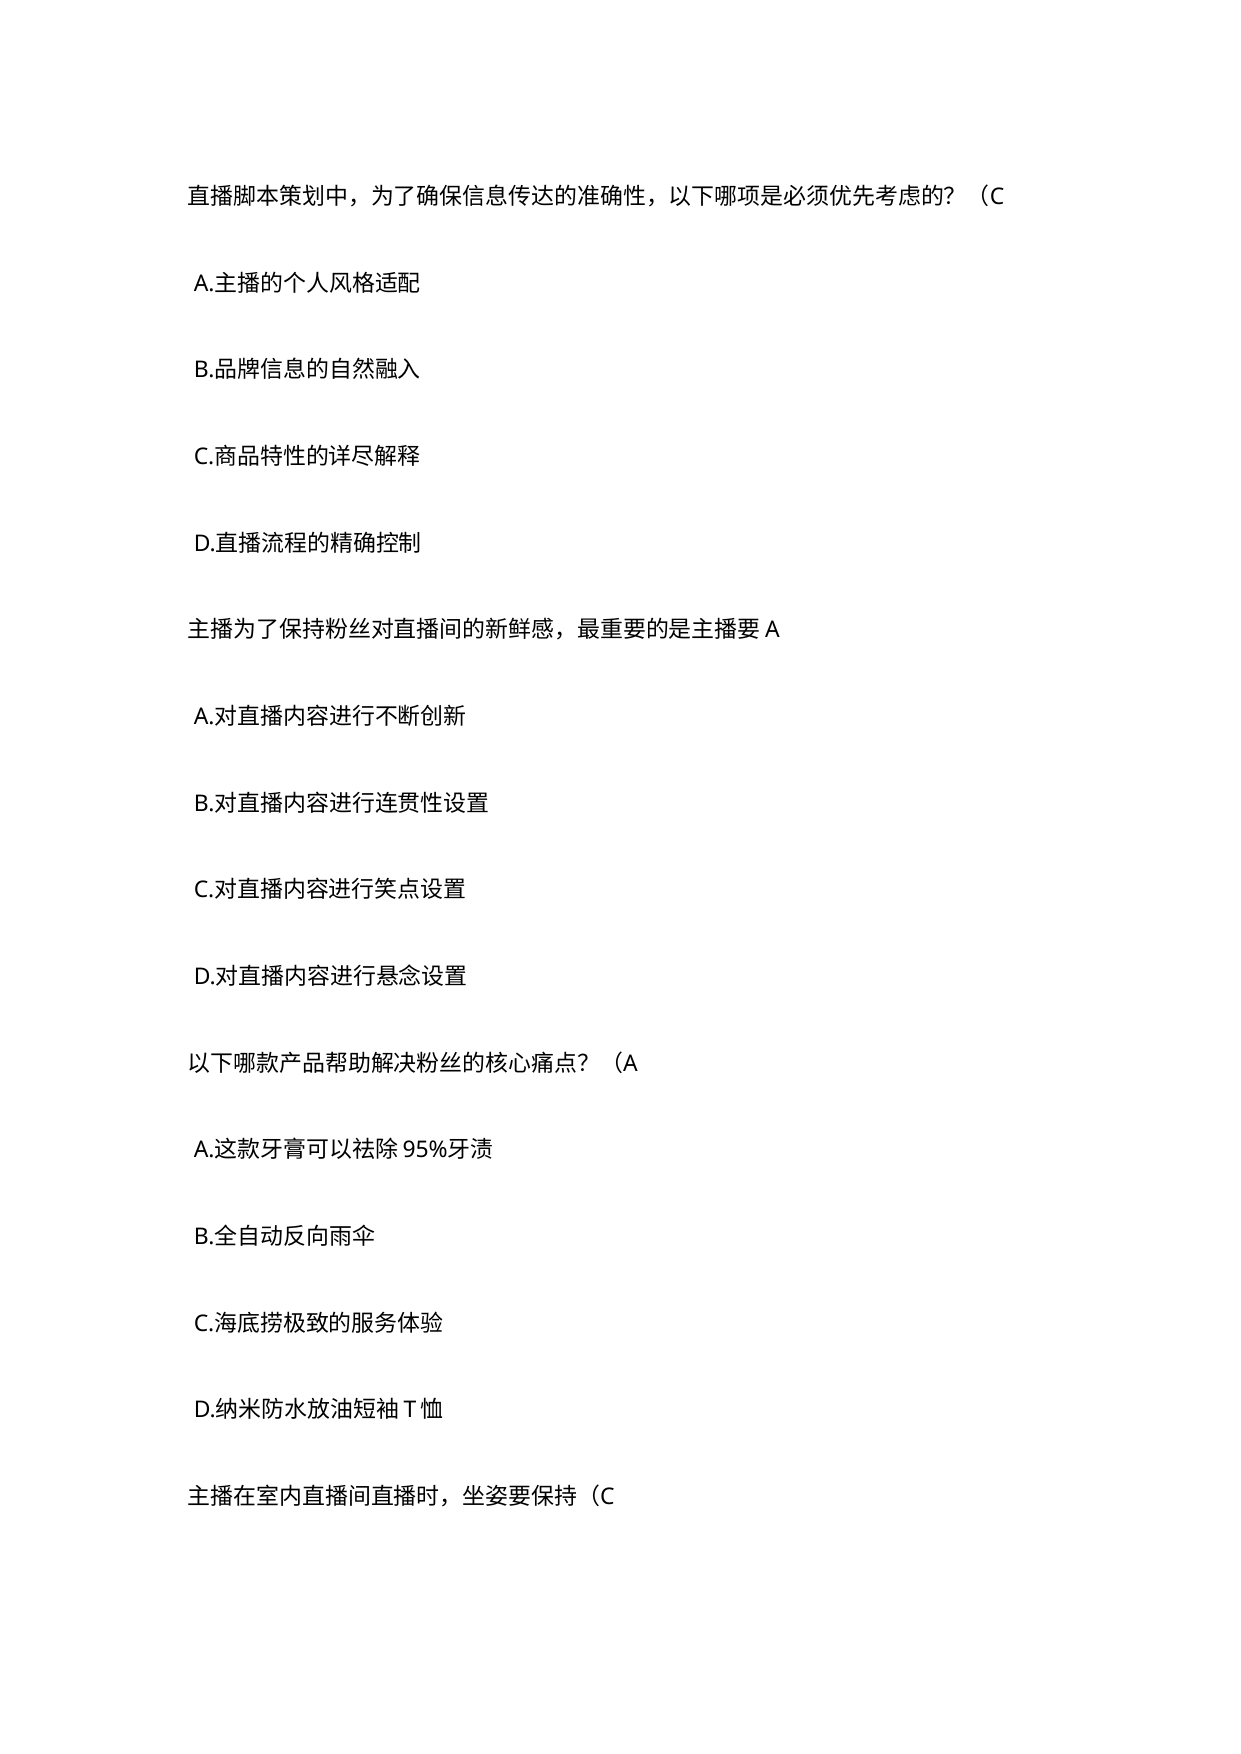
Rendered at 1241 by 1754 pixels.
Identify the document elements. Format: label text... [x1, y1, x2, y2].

text B.品牌信息的自然融入 [187, 335, 1053, 400]
text D.纳米防水放油短袖T恤 [187, 1375, 1053, 1440]
text A.这款牙膏可以祛除95%牙渍 [187, 1115, 1053, 1180]
text C.商品特性的详尽解释 [187, 422, 1053, 487]
text B.全自动反向雨伞 [187, 1202, 1053, 1267]
text D.对直播内容进行悬念设置 [187, 942, 1053, 1007]
text C.对直播内容进行笑点设置 [187, 855, 1053, 920]
text C.海底捞极致的服务体验 [187, 1289, 1053, 1354]
text 直播脚本策划中，为了确保信息传达的准确性，以下哪项是必须优先考虑的？（C [187, 162, 1053, 227]
text A.主播的个人风格适配 [187, 249, 1053, 314]
text A.对直播内容进行不断创新 [187, 682, 1053, 747]
text D.直播流程的精确控制 [187, 509, 1053, 574]
text 主播在室内直播间直播时，坐姿要保持（C [187, 1462, 1053, 1527]
text 主播为了保持粉丝对直播间的新鲜感，最重要的是主播要A [187, 595, 1053, 660]
text 以下哪款产品帮助解决粉丝的核心痛点？（A [187, 1029, 1053, 1094]
text B.对直播内容进行连贯性设置 [187, 769, 1053, 834]
